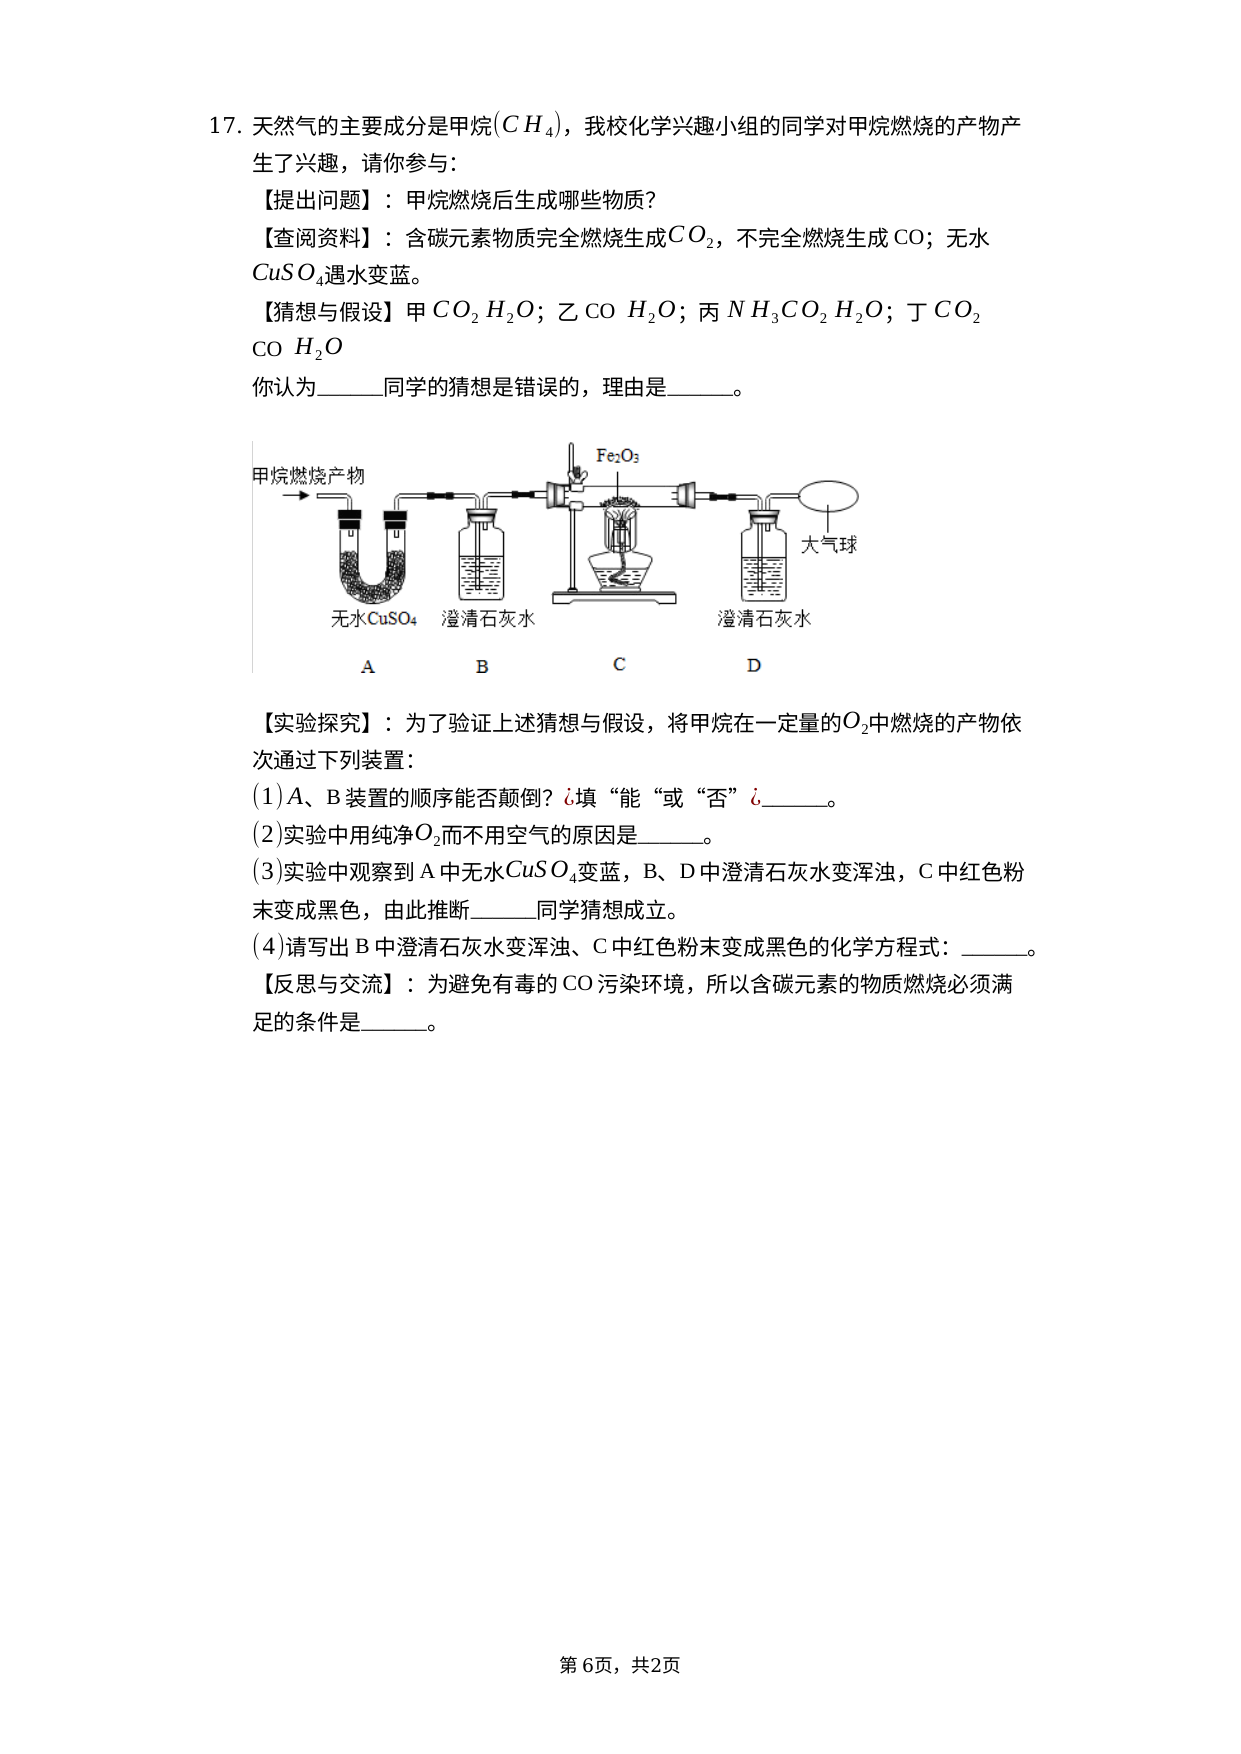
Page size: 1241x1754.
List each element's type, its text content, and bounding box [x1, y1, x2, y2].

list 天然气的主要成分是甲烷，我校化学兴趣小组的同学对甲烷燃烧的产物产生了兴趣，请你参与： 【提出问题】：甲烷燃烧后生成哪些物质？ 【查阅资料】：含碳元素物质完全燃烧生成，不完全燃烧生成CO；无水遇水变蓝。 【猜想与假设】甲 ；乙 CO ；丙 ；丁 CO 你认为______同学的猜想是错误的，理由是______。 【实验探究】：为了验证上述猜想与假设，将甲烷在一定量的中燃烧的产物依次通过下列装置： 、B装置的顺序能否颠倒？填“能“或“否”______。 实验中用纯净而不用空气的原因是______。 实验中观察到A中无水变蓝，B、D中澄清石灰水变浑浊，C中红色粉末变成黑色，由此推断______同学猜想成立。 请写出B中澄清石灰水变浑浊、C中红色粉末变成黑色的化学方程式：______。 【反思与交流】：为避免有毒的CO污染环境，所以含碳元素的物质燃烧必须满足的条件是______。 [208, 108, 1032, 1037]
picture [251, 441, 859, 673]
